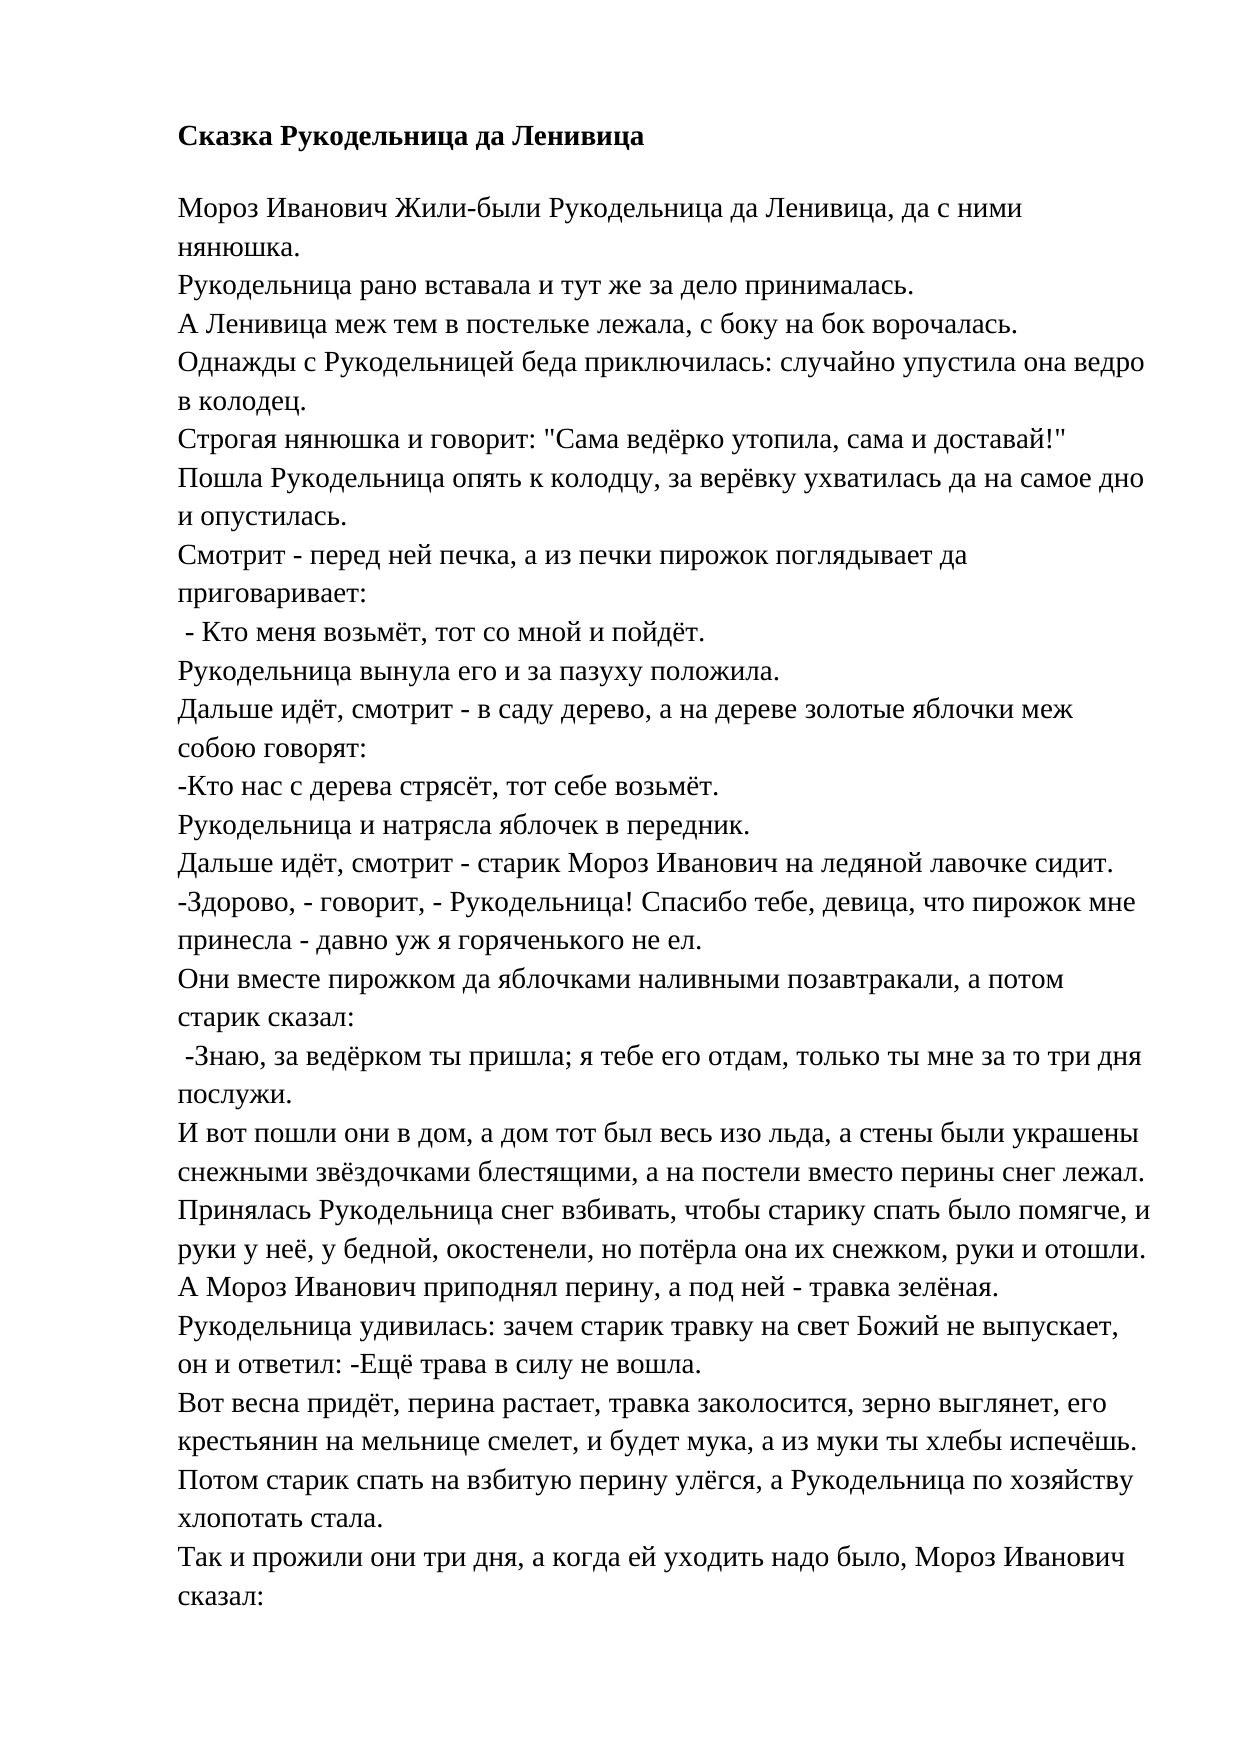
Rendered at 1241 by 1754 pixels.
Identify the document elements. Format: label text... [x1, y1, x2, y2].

text Сказка Рукодельница да Ленивица [177, 118, 1152, 152]
text - Кто меня возьмёт, тот со мной и пойдёт. Рукодельница вынула его и за пазуху положила. Дальше идёт, смотрит - в саду дерево, а на дереве золотые яблочки меж собою говорят: [177, 614, 1152, 763]
text Мороз Иванович Жили-были Рукодельница да Ленивица, да с ними нянюшка. Рукодельница рано вставала и тут же за дело принималась. А Ленивица меж тем в постельке лежала, с боку на бок ворочалась. Однажды с Рукодельницей беда приключилась: случайно упустила она ведро в колодец. Строгая нянюшка и говорит: "Сама ведёрко утопила, сама и доставай!" Пошла Рукодельница опять к колодцу, за верёвку ухватилась да на самое дно и опустилась. Смотрит - перед ней печка, а из печки пирожок поглядывает да приговаривает: [177, 190, 1152, 609]
text -Знаю, за ведёрком ты пришла; я тебе его отдам, только ты мне за то три дня послужи. И вот пошли они в дом, а дом тот был весь изо льда, а стены были украшены снежными звёздочками блестящими, а на постели вместо перины снег лежал. Принялась Рукодельница снег взбивать, чтобы старику спать было помягче, и руки у неё, у бедной, окостенели, но потёрла она их снежком, руки и отошли. А Мороз Иванович приподнял перину, а под ней - травка зелёная. Рукодельница удивилась: зачем старик травку на свет Божий не выпускает, он и ответил: -Ещё трава в силу не вошла. Вот весна придёт, перина растает, травка заколосится, зерно выглянет, его крестьянин на мельнице смелет, и будет мука, а из муки ты хлебы испечёшь. Потом старик спать на взбитую перину улёгся, а Рукодельница по хозяйству хлопотать стала. Так и прожили они три дня, а когда ей уходить надо было, Мороз Иванович сказал: [177, 1038, 1152, 1611]
text -Кто нас с дерева стрясёт, тот себе возьмёт. Рукодельница и натрясла яблочек в передник. Дальше идёт, смотрит - старик Мороз Иванович на ледяной лавочке сидит. -Здорово, - говорит, - Рукодельница! Спасибо тебе, девица, что пирожок мне принесла - давно уж я горяченького не ел. Они вместе пирожком да яблочками наливными позавтракали, а потом старик сказал: [177, 768, 1152, 1033]
